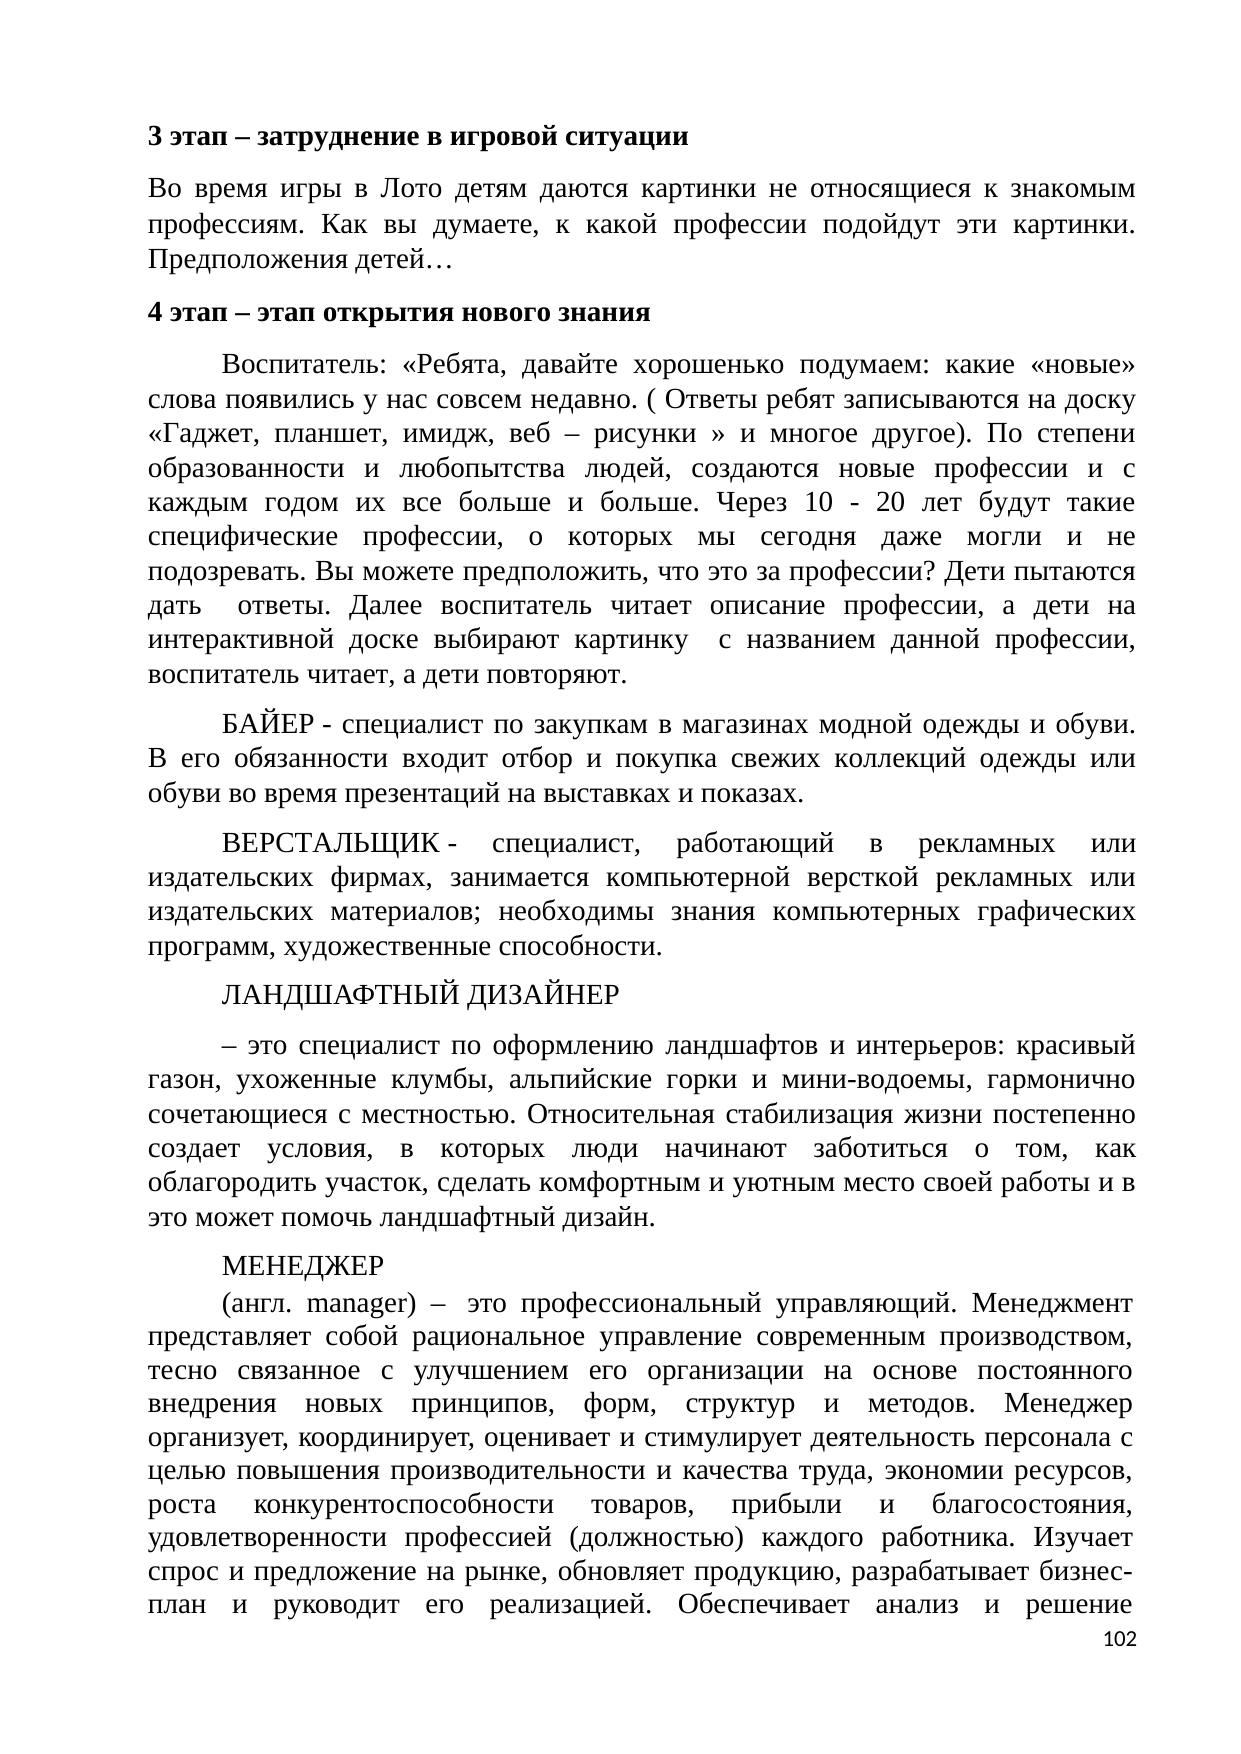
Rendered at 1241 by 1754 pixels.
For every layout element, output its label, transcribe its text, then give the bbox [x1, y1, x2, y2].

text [148, 1285, 1134, 1620]
text ВЕРСТАЛЬЩИК - специалист, работающий в рекламных или издательских фирмах, занимается компьютерной версткой рекламных или издательских материалов; необходимы знания компьютерных графических программ, художественные способности. [148, 824, 1137, 961]
text Во время игры в Лото детям даются картинки не относящиеся к знакомым профессиям. Как вы думаете, к какой профессии подойдут эти картинки. Предположения детей… [148, 170, 1137, 275]
text – это специалист по оформлению ландшафтов и интерьеров: красивый газон, ухоженные клумбы, альпийские горки и мини-водоемы, гармонично сочетающиеся с местностью. Относительная стабилизация жизни постепенно создает условия, в которых люди начинают заботиться о том, как облагородить участок, сделать комфортным и уютным место своей работы и в это может помочь ландшафтный дизайн. [148, 1026, 1137, 1232]
text 4 этап – этап открытия нового знания [148, 294, 1137, 327]
text МЕНЕДЖЕР [148, 1248, 1134, 1282]
text Воспитатель: «Ребята, давайте хорошенько подумаем: какие «новые» слова появились у нас совсем недавно. ( Ответы ребят записываются на доску «Гаджет, планшет, имидж, веб – рисунки » и многое другое). По степени образованности и любопытства людей, создаются новые профессии и с каждым годом их все больше и больше. Через 10 - 20 лет будут такие специфические профессии, о которых мы сегодня даже могли и не подозревать. Вы можете предположить, что это за профессии? Дети пытаются дать ответы. Далее воспитатель читает описание профессии, а дети на интерактивной доске выбирают картинку с названием данной профессии, воспитатель читает, а дети повторяют. [148, 346, 1137, 689]
text БАЙЕР - специалист по закупкам в магазинах модной одежды и обуви. В его обязанности входит отбор и покупка свежих коллекций одежды или обуви во время презентаций на выставках и показах. [148, 705, 1137, 808]
text 3 этап – затруднение в игровой ситуации [148, 118, 1137, 152]
text ЛАНДШАФТНЫЙ ДИЗАЙНЕР [148, 977, 1134, 1011]
